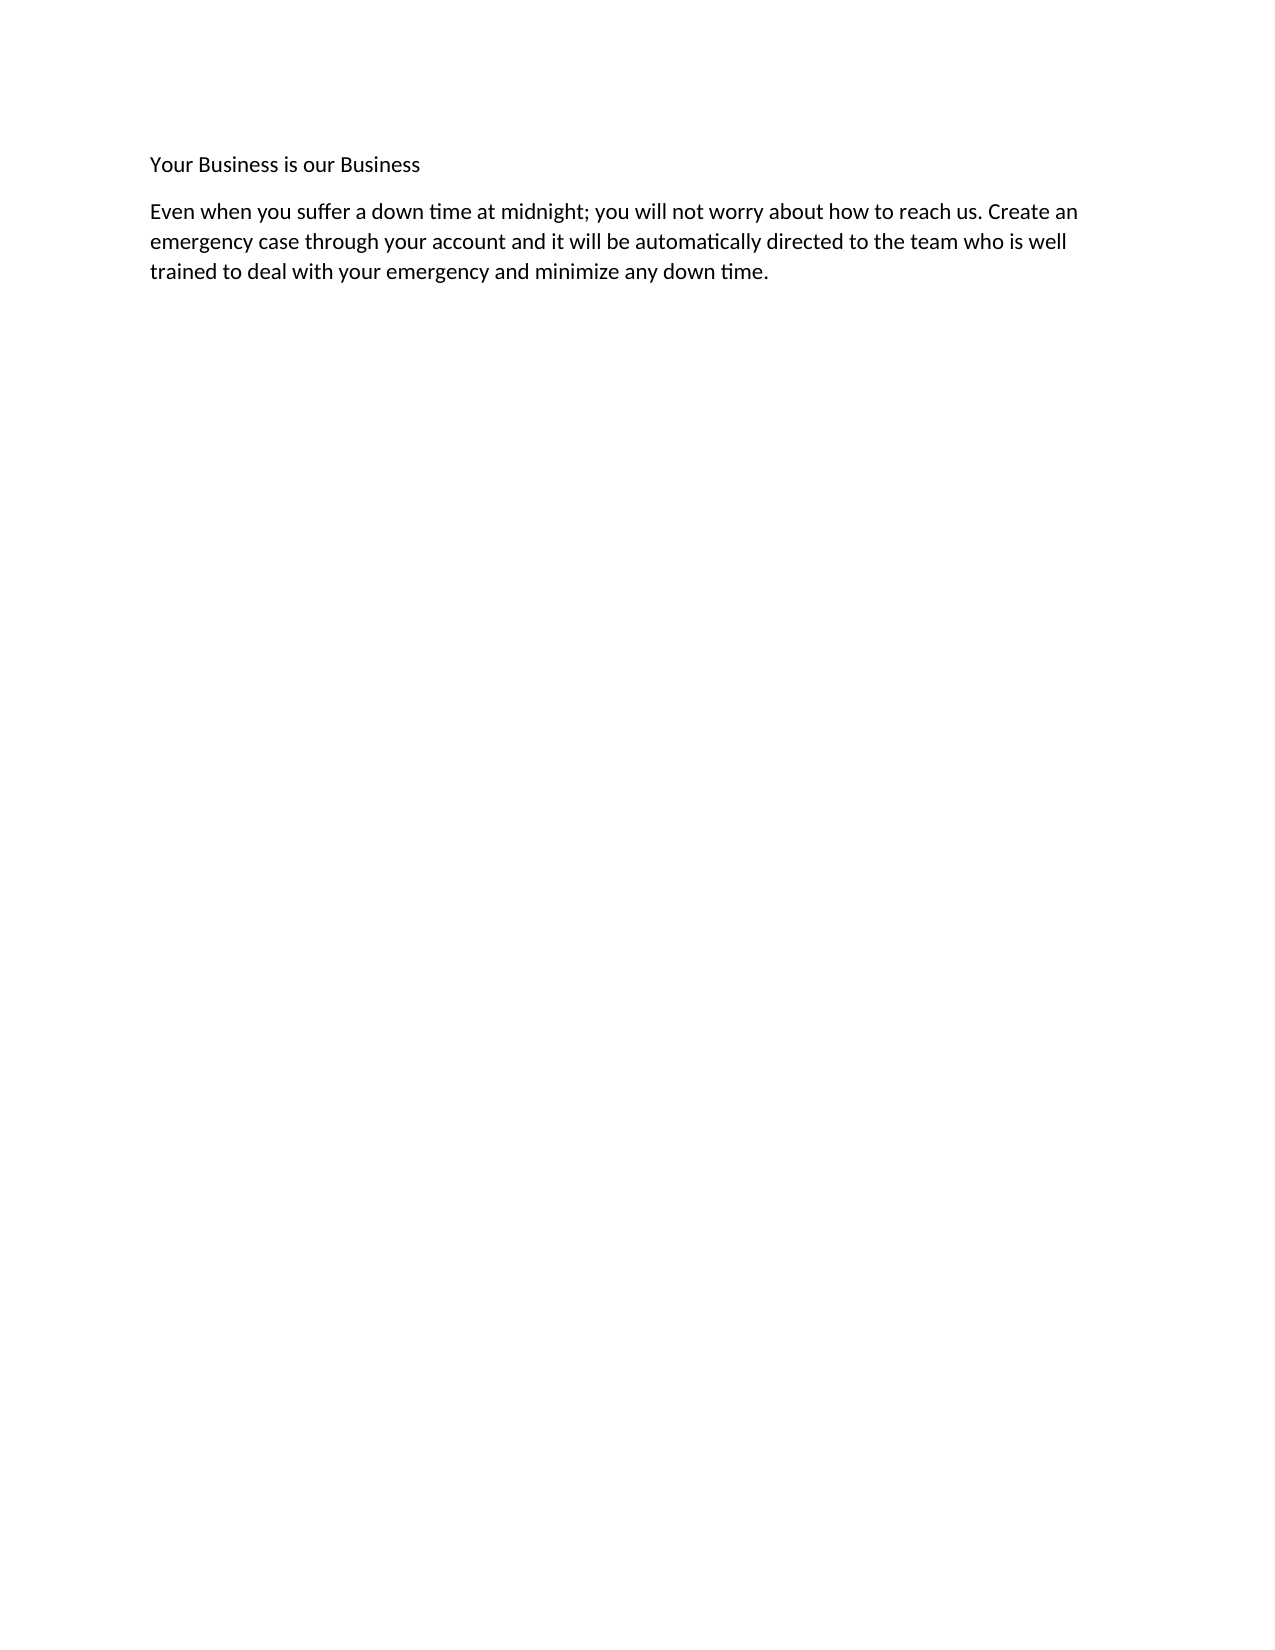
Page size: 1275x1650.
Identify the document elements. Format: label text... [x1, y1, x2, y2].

text Your Business is our Business [150, 150, 1125, 178]
text Even when you suffer a down time at midnight; you will not worry about how to reach us. Create an emergency case through your account and it will be automatically directed to the team who is well trained to deal with your emergency and minimize any down time. [150, 197, 1125, 285]
